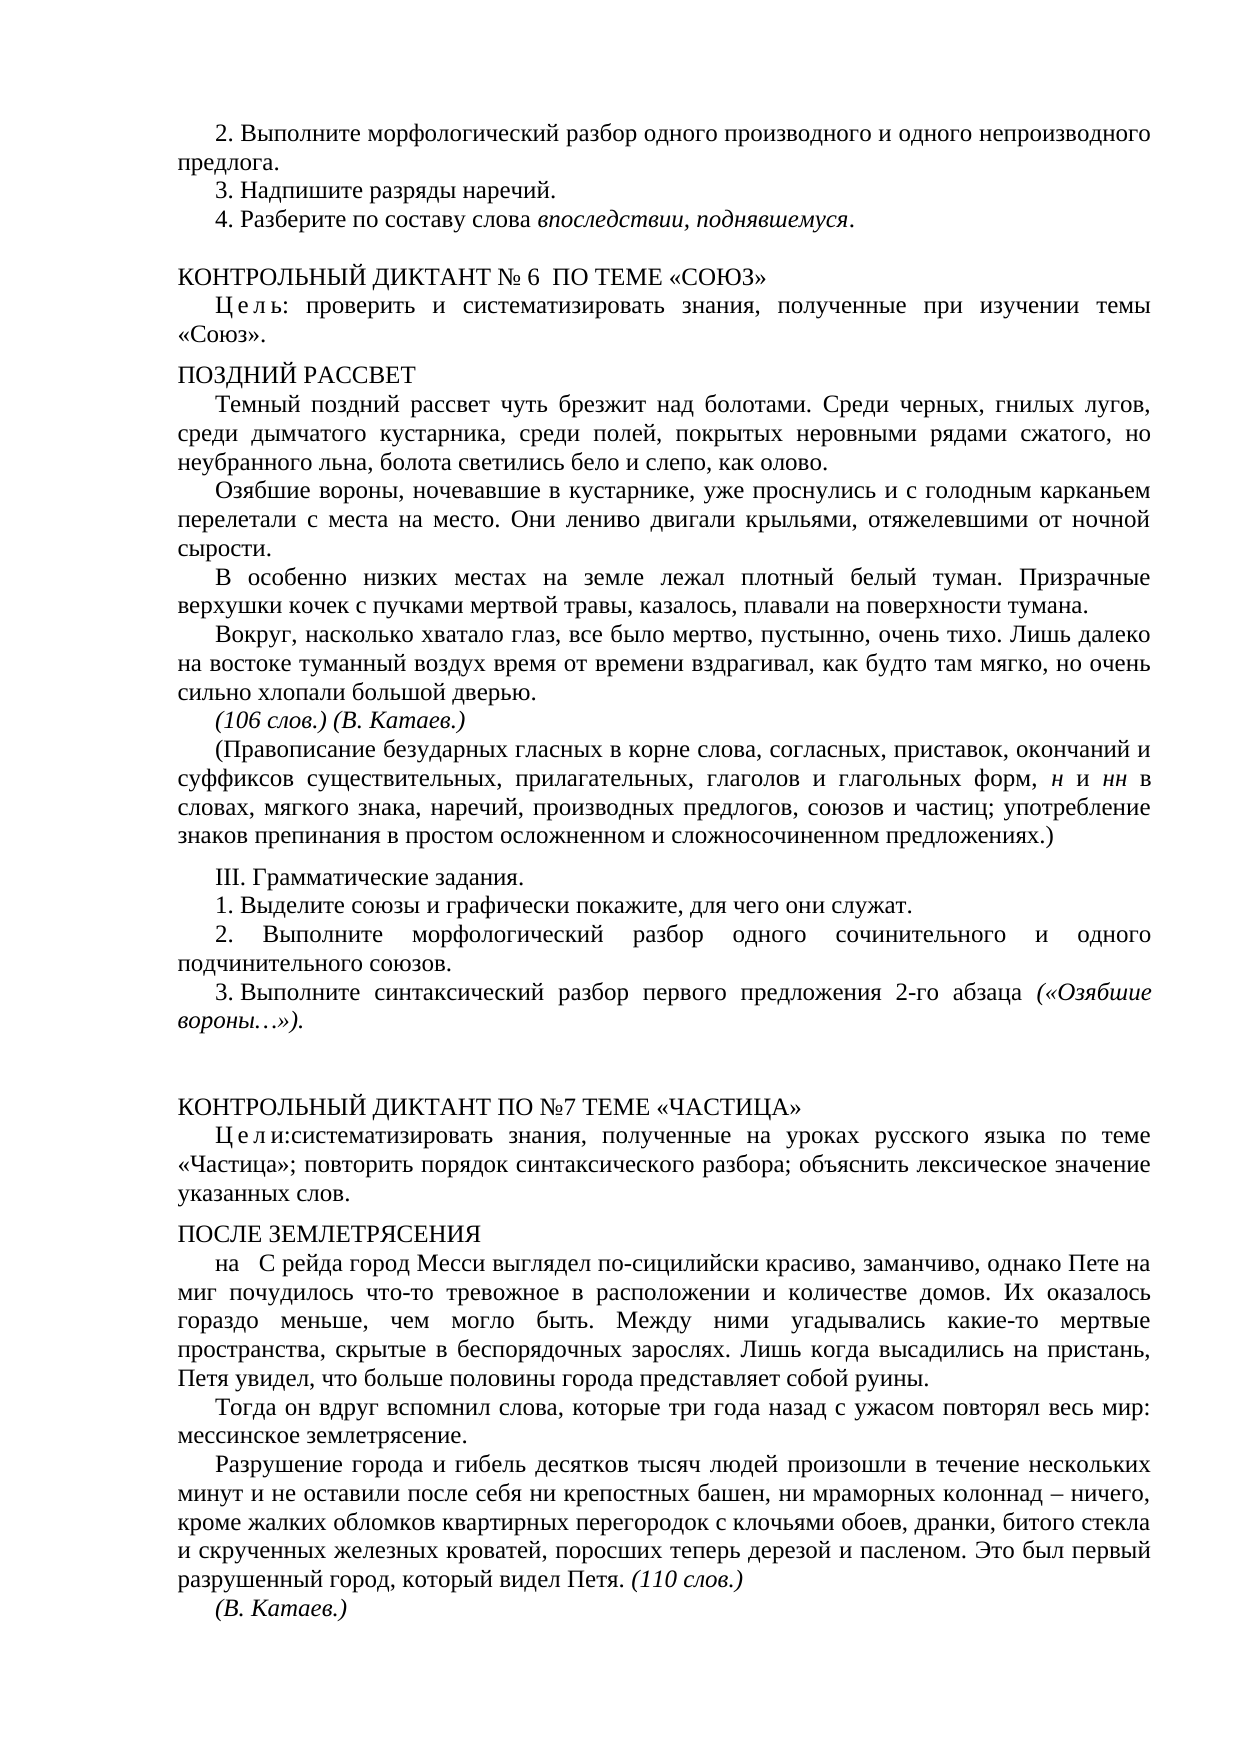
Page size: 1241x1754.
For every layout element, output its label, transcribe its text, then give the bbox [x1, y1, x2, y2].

text 4. Разберите по составу слова впоследствии, поднявшемуся. [177, 204, 1152, 233]
text ПОЗДНИЙ РАССВЕТ [177, 361, 1152, 389]
text 1. Выделите союзы и графически покажите, для чего они служат. [177, 891, 1152, 919]
text 2. Выполните морфологический разбор одного производного и одного непроизводного предлога. [177, 118, 1152, 176]
text III. Грамматические задания. [177, 862, 1152, 891]
text В особенно низких местах на земле лежал плотный белый туман. Призрачные верхушки кочек с пучками мертвой травы, казалось, плавали на поверхности тумана. [177, 562, 1152, 619]
text ПОСЛЕ ЗЕМЛЕТРЯСЕНИЯ [177, 1219, 1152, 1248]
text Озябшие вороны, ночевавшие в кустарнике, уже проснулись и с голодным карканьем перелетали с места на место. Они лениво двигали крыльями, отяжелевшими от ночной сырости. [177, 476, 1152, 562]
text Цели:систематизировать знания, полученные на уроках русского языка по теме «Частица»; повторить порядок синтаксического разбора; объяснить лексическое значение указанных слов. [177, 1121, 1152, 1207]
text Разрушение города и гибель десятков тысяч людей произошли в течение нескольких минут и не оставили после себя ни крепостных башен, ни мраморных колоннад – ничего, кроме жалких обломков квартирных перегородок с клочьями обоев, дранки, битого стекла и скрученных железных кроватей, поросших теперь дерезой и пасленом. Это был первый разрушенный город, который видел Петя. (110 слов.) [177, 1449, 1152, 1593]
text 3. Надпишите разряды наречий. [177, 176, 1152, 204]
text (106 слов.) (В. Катаев.) [177, 706, 1152, 734]
text 2. Выполните морфологический разбор одного сочинительного и одного подчинительного союзов. [177, 919, 1152, 977]
text Темный поздний рассвет чуть брезжит над болотами. Среди черных, гнилых лугов, среди дымчатого кустарника, среди полей, покрытых неровными рядами сжатого, но неубранного льна, болота светились бело и слепо, как олово. [177, 389, 1152, 476]
text Тогда он вдруг вспомнил слова, которые три года назад с ужасом повторял весь мир: мессинское землетрясение. [177, 1392, 1152, 1449]
text контрольный диктант № 6 по теме «союз» [177, 233, 1152, 291]
text Контрольный диктант по №7 теме «Частица» [177, 1063, 1152, 1121]
text (Правописание безударных гласных в корне слова, согласных, приставок, окончаний и суффиксов существительных, прилагательных, глаголов и глагольных форм, н и нн в словах, мягкого знака, наречий, производных предлогов, союзов и частиц; употребление знаков препинания в простом осложненном и сложносочиненном предложениях.) [177, 734, 1152, 849]
text 3. Выполните синтаксический разбор первого предложения 2-го абзаца («Озябшие вороны…»). [177, 977, 1152, 1034]
text наС рейда город Месси выглядел по-сицилийски красиво, заманчиво, однако Пете на миг почудилось что-то тревожное в расположении и количестве домов. Их оказалось гораздо меньше, чем могло быть. Между ними угадывались какие-то мертвые пространства, скрытые в беспорядочных зарослях. Лишь когда высадились на пристань, Петя увидел, что больше половины города представляет собой руины. [177, 1248, 1152, 1392]
text (В. Катаев.) [177, 1593, 1152, 1622]
text Вокруг, насколько хватало глаз, все было мертво, пустынно, очень тихо. Лишь далеко на востоке туманный воздух время от времени вздрагивал, как будто там мягко, но очень сильно хлопали большой дверью. [177, 619, 1152, 706]
text Цель: проверить и систематизировать знания, полученные при изучении темы «Союз». [177, 291, 1152, 348]
